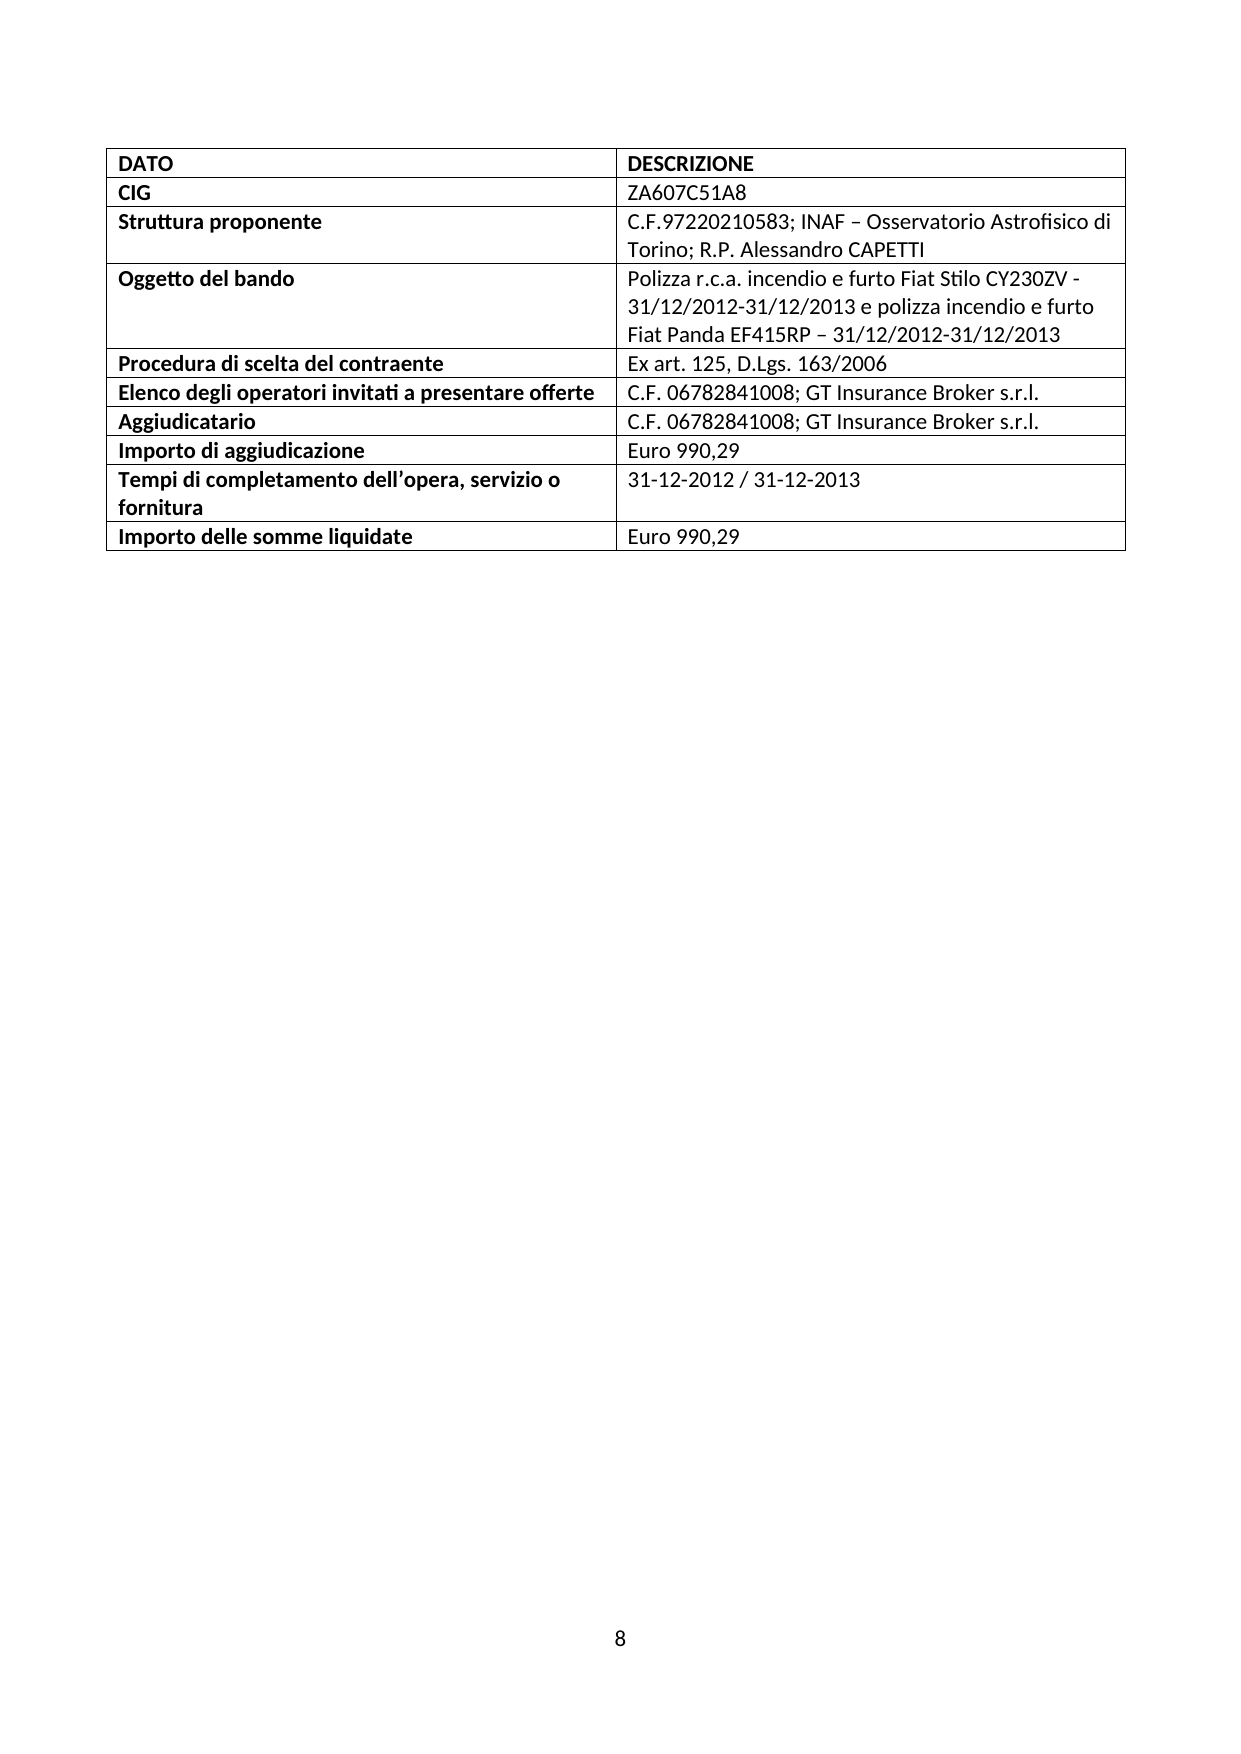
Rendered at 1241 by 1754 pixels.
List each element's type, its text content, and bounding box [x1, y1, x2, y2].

table_cell ZA607C51A8 [617, 178, 1125, 206]
table_cell 31-12-2012 / 31-12-2013 [617, 465, 1125, 521]
table_header DESCRIZIONE [617, 149, 1125, 177]
table_cell Euro 990,29 [617, 522, 1125, 550]
table_cell Ex art. 125, D.Lgs. 163/2006 [617, 349, 1125, 377]
table_cell C.F. 06782841008; GT Insurance Broker s.r.l. [617, 407, 1125, 435]
table_cell Elenco degli operatori invitati a presentare offerte [107, 378, 616, 406]
table_cell Tempi di completamento dell’opera, servizio o fornitura [107, 465, 616, 521]
table_cell Oggetto del bando [107, 264, 616, 348]
table_cell Procedura di scelta del contraente [107, 349, 616, 377]
table_header DATO [107, 149, 616, 177]
table_cell C.F.97220210583; INAF – Osservatorio Astrofisico di Torino; R.P. Alessandro CAPETTI [617, 207, 1125, 263]
table_cell Polizza r.c.a. incendio e furto Fiat Stilo CY230ZV - 31/12/2012-31/12/2013 e polizza incendio e furto Fiat Panda EF415RP – 31/12/2012-31/12/2013 [617, 264, 1125, 348]
table_cell C.F. 06782841008; GT Insurance Broker s.r.l. [617, 378, 1125, 406]
table_cell Euro 990,29 [617, 436, 1125, 464]
table_cell CIG [107, 178, 616, 206]
table_cell Importo di aggiudicazione [107, 436, 616, 464]
table_cell Importo delle somme liquidate [107, 522, 616, 550]
table_cell Struttura proponente [107, 207, 616, 263]
table_cell Aggiudicatario [107, 407, 616, 435]
